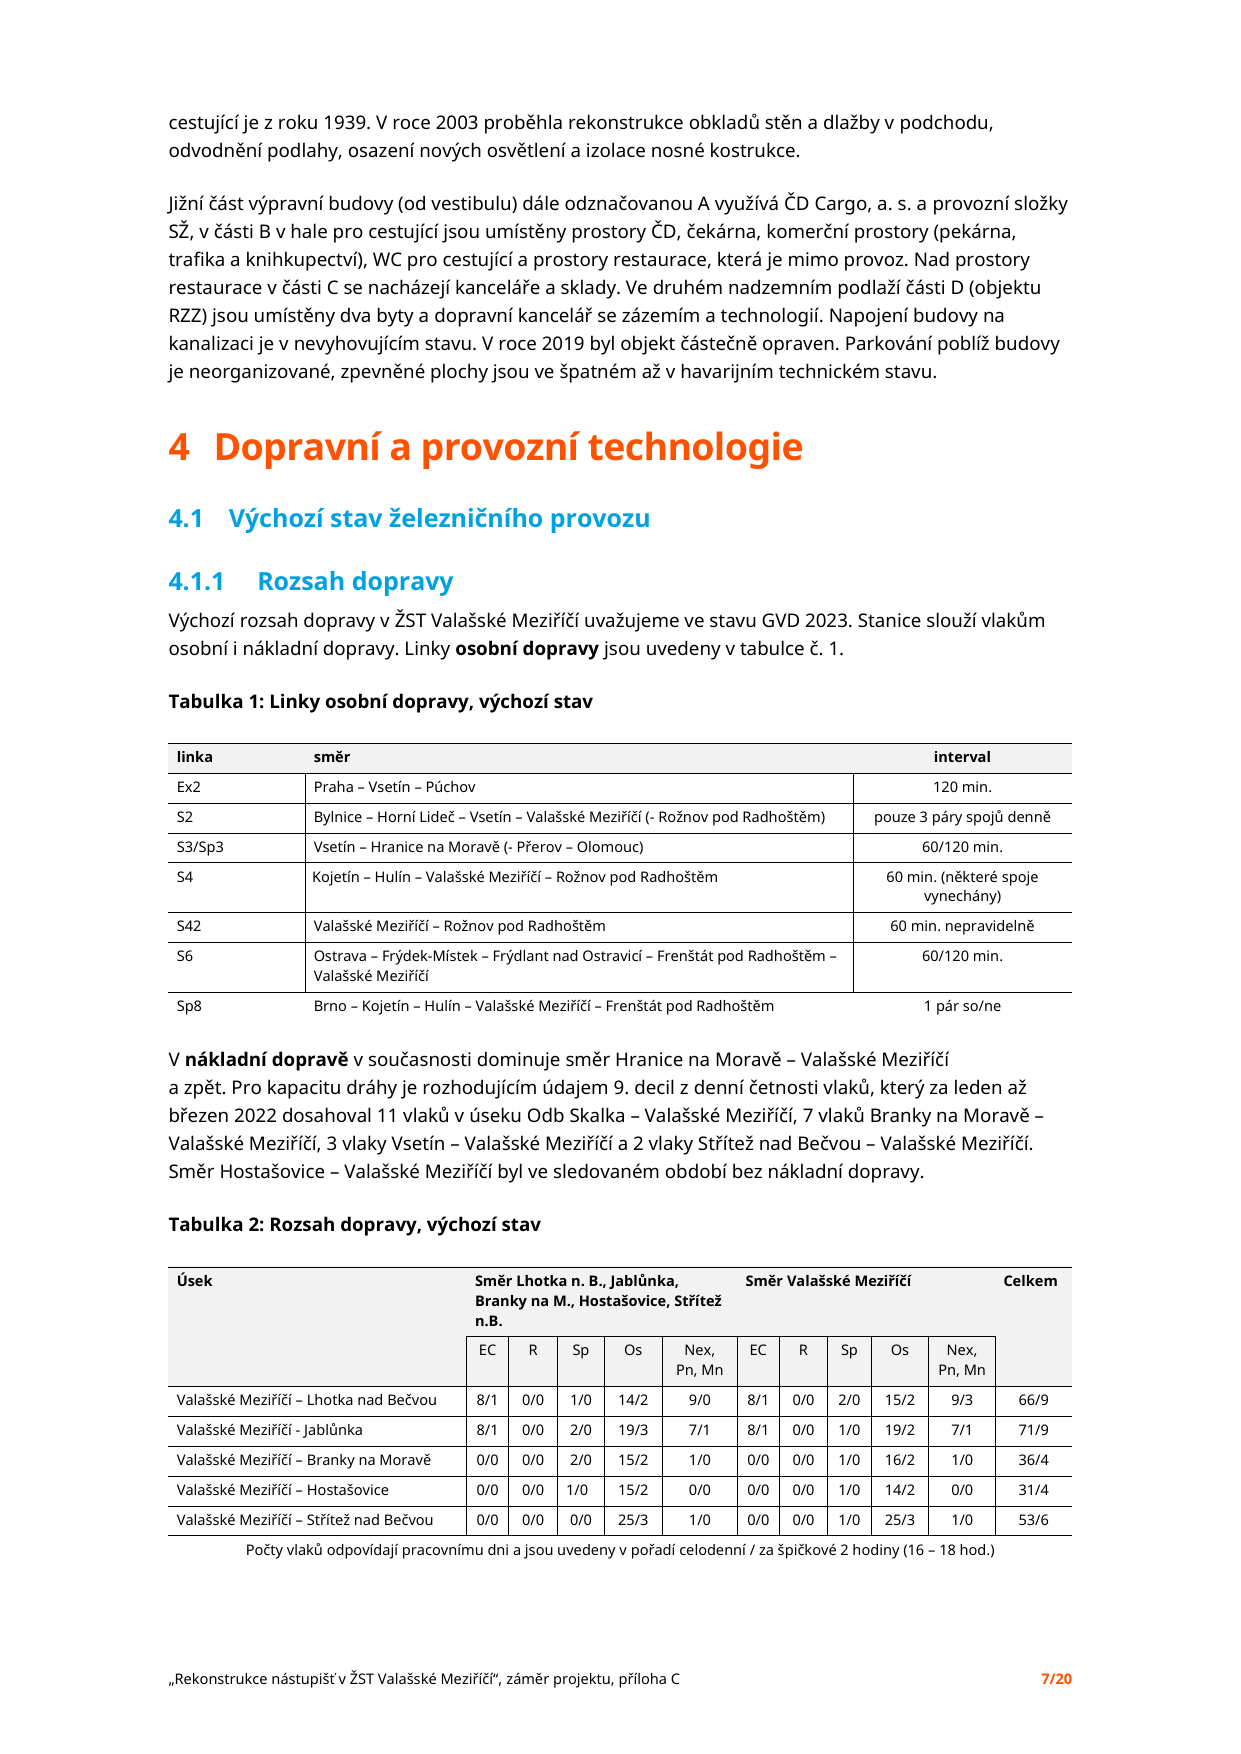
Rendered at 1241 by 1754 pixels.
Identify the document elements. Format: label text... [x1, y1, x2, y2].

table_cell 14/2 [605, 1387, 662, 1416]
table_cell 0/0 [509, 1417, 557, 1446]
table_cell 60/120 min. [854, 834, 1072, 862]
table_header interval [853, 744, 1072, 773]
table_cell 36/4 [996, 1447, 1072, 1476]
table_cell 0/0 [509, 1477, 557, 1506]
table_cell 53/6 [996, 1507, 1072, 1535]
table_cell Valašské Meziříčí – Rožnov pod Radhoštěm [306, 913, 853, 942]
table_cell Bylnice – Horní Lideč – Vsetín – Valašské Meziříčí (- Rožnov pod Radhoštěm) [306, 804, 853, 832]
table_cell EC [467, 1337, 508, 1386]
table_cell 9/0 [663, 1387, 737, 1416]
table_cell 66/9 [996, 1387, 1072, 1416]
table_header Směr Valašské Meziříčí [737, 1268, 995, 1336]
table_cell 0/0 [509, 1387, 557, 1416]
table_cell Valašské Meziříčí - Jablůnka [168, 1417, 466, 1446]
table_cell 0/0 [509, 1507, 557, 1535]
table_cell 7/1 [663, 1417, 737, 1446]
text V nákladní dopravě v současnosti dominuje směr Hranice na Moravě – Valašské Meziříčí a zpět. Pro kapacitu dráhy je rozhodujícím údajem 9. decil z denní četnosti vlaků, který za leden až březen 2022 dosahoval 11 vlaků v úseku Odb Skalka – Valašské Meziříčí, 7 vlaků Branky na Moravě – Valašské Meziříčí, 3 vlaky Vsetín – Valašské Meziříčí a 2 vlaky Střítež nad Bečvou – Valašské Meziříčí. Směr Hostašovice – Valašské Meziříčí byl ve sledovaném období bez nákladní dopravy. [168, 1047, 1072, 1184]
text Výchozí rozsah dopravy v ŽST Valašské Meziříčí uvažujeme ve stavu GVD 2023. Stanice slouží vlakům osobní i nákladní dopravy. Linky osobní dopravy jsou uvedeny v tabulce č. 1. [168, 607, 1072, 661]
table_cell 9/3 [929, 1387, 995, 1416]
table_cell S42 [168, 913, 305, 942]
table_cell 25/3 [872, 1507, 928, 1535]
table_cell 0/0 [780, 1447, 827, 1476]
table_cell 15/2 [605, 1447, 662, 1476]
table_cell S4 [168, 863, 305, 912]
table_cell S6 [168, 943, 305, 992]
table_cell Sp [558, 1337, 604, 1386]
table_cell 2/0 [558, 1447, 604, 1476]
table_cell 1/0 [828, 1417, 871, 1446]
table_cell 1/0 [558, 1477, 604, 1506]
table_cell Valašské Meziříčí – Lhotka nad Bečvou [168, 1387, 466, 1416]
table_cell 1/0 [929, 1447, 995, 1476]
table_header Úsek [168, 1268, 467, 1386]
table_cell 25/3 [605, 1507, 662, 1535]
table_cell Počty vlaků odpovídají pracovnímu dni a jsou uvedeny v pořadí celodenní / za špičkové 2 hodiny (16 – 18 hod.) [168, 1536, 1072, 1565]
table_cell R [509, 1337, 557, 1386]
table_cell 0/0 [509, 1447, 557, 1476]
table_cell pouze 3 páry spojů denně [854, 804, 1072, 832]
table_cell 60/120 min. [854, 943, 1072, 992]
table_cell Ostrava – Frýdek-Místek – Frýdlant nad Ostravicí – Frenštát pod Radhoštěm – Valašské Meziříčí [306, 943, 853, 992]
table_cell 1/0 [663, 1507, 737, 1535]
table_cell Valašské Meziříčí – Hostašovice [168, 1477, 466, 1506]
table_cell 0/0 [467, 1447, 508, 1476]
table_cell 0/0 [780, 1507, 827, 1535]
table_cell R [780, 1337, 827, 1386]
table_cell S2 [168, 804, 305, 832]
table_cell 0/0 [780, 1387, 827, 1416]
table_header linka [168, 744, 305, 773]
table_cell 1/0 [828, 1477, 871, 1506]
table_cell 1/0 [558, 1387, 604, 1416]
table_cell 0/0 [663, 1477, 737, 1506]
table_cell 0/0 [558, 1507, 604, 1535]
subtitle Dopravní a provozní technologie [168, 420, 1072, 471]
text Jižní část výpravní budovy (od vestibulu) dále odznačovanou A využívá ČD Cargo, a. s. a provozní složky SŽ, v části B v hale pro cestující jsou umístěny prostory ČD, čekárna, komerční prostory (pekárna, trafika a knihkupectví), WC pro cestující a prostory restaurace, která je mimo provoz. Nad prostory restaurace v části C se nacházejí kanceláře a sklady. Ve druhém nadzemním podlaží části D (objektu RZZ) jsou umístěny dva byty a dopravní kancelář se zázemím a technologií. Napojení budovy na kanalizaci je v nevyhovujícím stavu. V roce 2019 byl objekt částečně opraven. Parkování poblíž budovy je neorganizované, zpevněné plochy jsou ve špatném až v havarijním technickém stavu. [168, 190, 1072, 384]
table_cell 1/0 [663, 1447, 737, 1476]
table_cell Ex2 [168, 774, 305, 802]
table_cell 15/2 [872, 1387, 928, 1416]
table_cell 14/2 [872, 1477, 928, 1506]
table_cell Kojetín – Hulín – Valašské Meziříčí – Rožnov pod Radhoštěm [306, 863, 853, 912]
table_cell Os [872, 1337, 928, 1386]
table_cell Brno – Kojetín – Hulín – Valašské Meziříčí – Frenštát pod Radhoštěm [305, 993, 853, 1022]
table_header Celkem [995, 1268, 1072, 1386]
table_cell 0/0 [738, 1447, 779, 1476]
table_cell Valašské Meziříčí – Střítež nad Bečvou [168, 1507, 466, 1535]
table_header směr [305, 744, 853, 773]
table_cell Sp8 [168, 993, 305, 1022]
table_cell 60 min. (některé spoje vynechány) [854, 863, 1072, 912]
table_cell 19/3 [605, 1417, 662, 1446]
table_cell 1 pár so/ne [853, 993, 1072, 1022]
table_cell 0/0 [467, 1507, 508, 1535]
table_header Směr Lhotka n. B., Jablůnka, Branky na M., Hostašovice, Střítež n.B. [467, 1268, 737, 1336]
table_cell 0/0 [929, 1477, 995, 1506]
table_cell Nex, Pn, Mn [929, 1337, 995, 1386]
table_cell 0/0 [738, 1477, 779, 1506]
table_cell 120 min. [854, 774, 1072, 802]
table_cell 0/0 [780, 1477, 827, 1506]
table_cell 16/2 [872, 1447, 928, 1476]
table_cell Vsetín – Hranice na Moravě (- Přerov – Olomouc) [306, 834, 853, 862]
table_cell 0/0 [738, 1507, 779, 1535]
subtitle Výchozí stav železničního provozu [168, 501, 1072, 535]
table_cell 0/0 [780, 1417, 827, 1446]
table_cell 60 min. nepravidelně [854, 913, 1072, 942]
table_cell 1/0 [929, 1507, 995, 1535]
table_cell 8/1 [467, 1417, 508, 1446]
table_cell 15/2 [605, 1477, 662, 1506]
table_cell Valašské Meziříčí – Branky na Moravě [168, 1447, 466, 1476]
table_cell Praha – Vsetín – Púchov [306, 774, 853, 802]
table_cell EC [738, 1337, 779, 1386]
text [168, 109, 1072, 163]
table_cell 2/0 [828, 1387, 871, 1416]
subtitle Rozsah dopravy [168, 563, 1072, 597]
table_cell 1/0 [828, 1507, 871, 1535]
table_cell 31/4 [996, 1477, 1072, 1506]
table_cell 8/1 [738, 1417, 779, 1446]
table_cell 8/1 [738, 1387, 779, 1416]
table_cell 0/0 [467, 1477, 508, 1506]
table_cell 1/0 [828, 1447, 871, 1476]
table_cell 71/9 [996, 1417, 1072, 1446]
table_cell S3/Sp3 [168, 834, 305, 862]
table_cell Os [605, 1337, 662, 1386]
table_cell Nex, Pn, Mn [663, 1337, 737, 1386]
table_cell 2/0 [558, 1417, 604, 1446]
table_cell Sp [828, 1337, 871, 1386]
table_cell 8/1 [467, 1387, 508, 1416]
table_cell 7/1 [929, 1417, 995, 1446]
table_cell 19/2 [872, 1417, 928, 1446]
